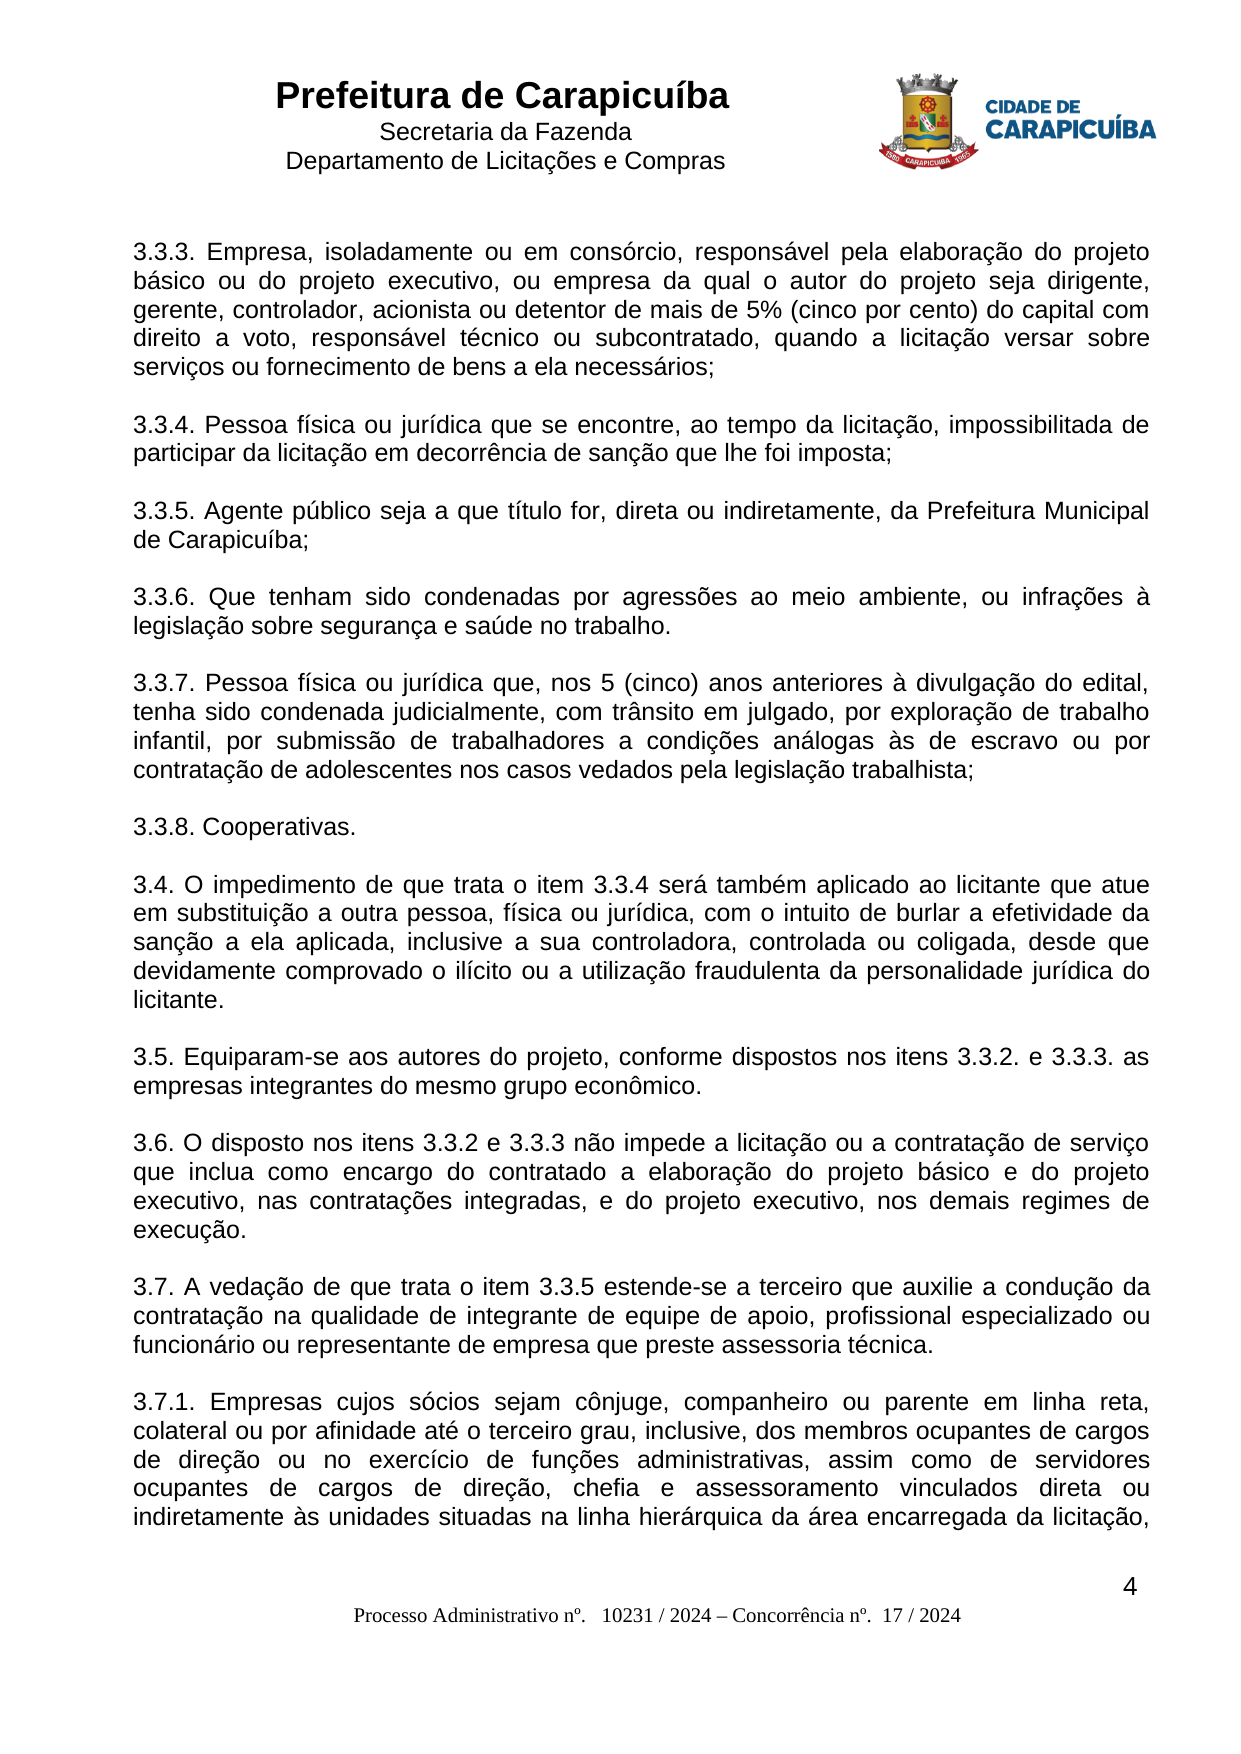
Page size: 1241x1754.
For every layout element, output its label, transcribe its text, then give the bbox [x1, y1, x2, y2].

text 3.3.8. Cooperativas. [133, 812, 1152, 841]
picture [877, 65, 1159, 172]
text 3.6. O disposto nos itens 3.3.2 e 3.3.3 não impede a licitação ou a contratação de serviço que inclua como encargo do contratado a elaboração do projeto básico e do projeto executivo, nas contratações integradas, e do projeto executivo, nos demais regimes de execução. [133, 1128, 1152, 1243]
text 3.5. Equiparam-se aos autores do projeto, conforme dispostos nos itens 3.3.2. e 3.3.3. as empresas integrantes do mesmo grupo econômico. [133, 1042, 1152, 1100]
text 3.3.6. Que tenham sido condenadas por agressões ao meio ambiente, ou infrações à legislação sobre segurança e saúde no trabalho. [133, 582, 1152, 640]
text 3.3.4. Pessoa física ou jurídica que se encontre, ao tempo da licitação, impossibilitada de participar da licitação em decorrência de sanção que lhe foi imposta; [133, 410, 1152, 467]
text 3.3.5. Agente público seja a que título for, direta ou indiretamente, da Prefeitura Municipal de Carapicuíba; [133, 496, 1152, 553]
text 3.4. O impedimento de que trata o item 3.3.4 será também aplicado ao licitante que atue em substituição a outra pessoa, física ou jurídica, com o intuito de burlar a efetividade da sanção a ela aplicada, inclusive a sua controladora, controlada ou coligada, desde que devidamente comprovado o ilícito ou a utilização fraudulenta da personalidade jurídica do licitante. [133, 870, 1152, 1013]
text 3.3.7. Pessoa física ou jurídica que, nos 5 (cinco) anos anteriores à divulgação do edital, tenha sido condenada judicialmente, com trânsito em julgado, por exploração de trabalho infantil, por submissão de trabalhadores a condições análogas às de escravo ou por contratação de adolescentes nos casos vedados pela legislação trabalhista; [133, 668, 1152, 783]
text 3.3.3. Empresa, isoladamente ou em consórcio, responsável pela elaboração do projeto básico ou do projeto executivo, ou empresa da qual o autor do projeto seja dirigente, gerente, controlador, acionista ou detentor de mais de 5% (cinco por cento) do capital com direito a voto, responsável técnico ou subcontratado, quando a licitação versar sobre serviços ou fornecimento de bens a ela necessários; [133, 237, 1152, 381]
text 3.7. A vedação de que trata o item 3.3.5 estende-se a terceiro que auxilie a condução da contratação na qualidade de integrante de equipe de apoio, profissional especializado ou funcionário ou representante de empresa que preste assessoria técnica. [133, 1272, 1152, 1358]
